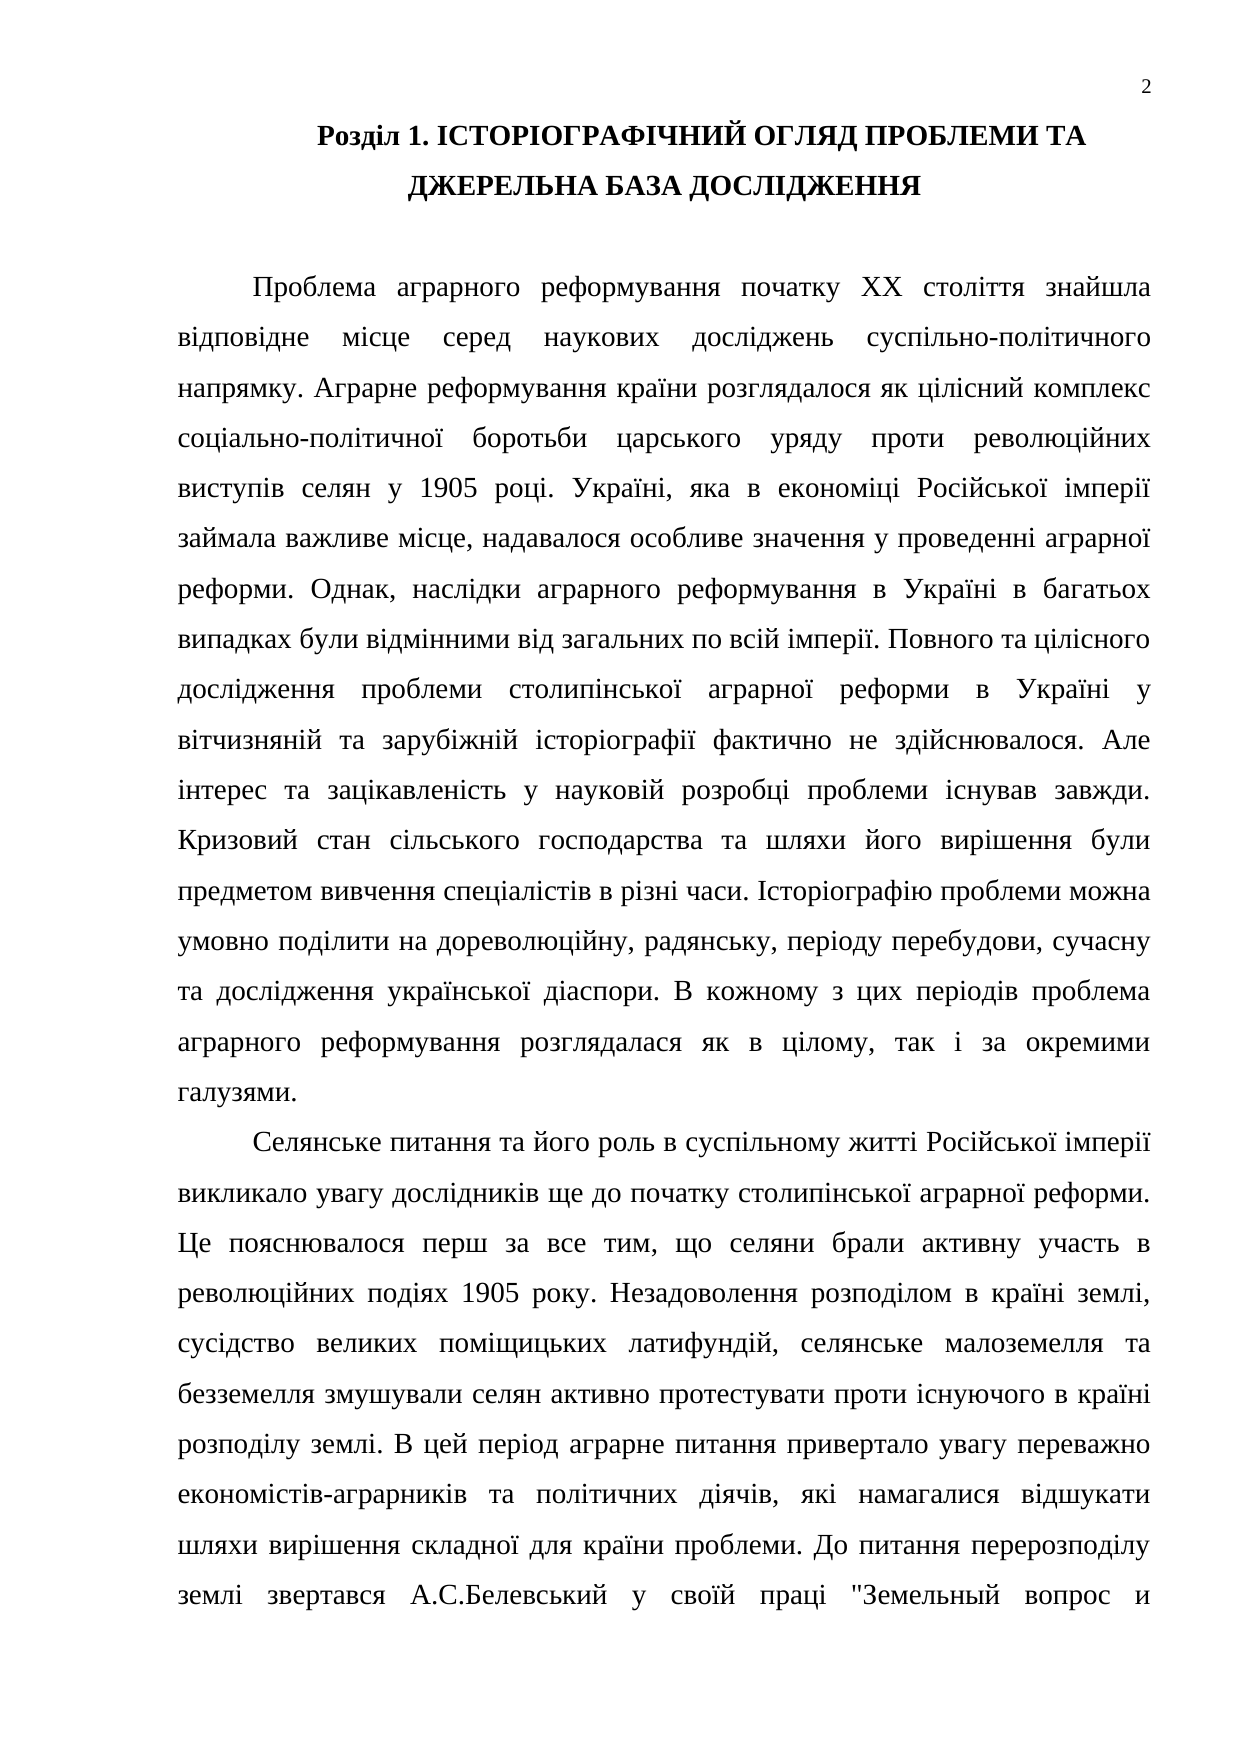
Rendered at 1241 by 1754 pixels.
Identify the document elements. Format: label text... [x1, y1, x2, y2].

title Розділ 1. ІСТОРІОГРАФІЧНИЙ ОГЛЯД ПРОБЛЕМИ ТА ДЖЕРЕЛЬНА БАЗА ДОСЛІДЖЕННЯ [177, 118, 1152, 202]
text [177, 1124, 1152, 1611]
text Проблема аграрного реформування початку ХХ століття знайшла відповідне місце серед наукових досліджень суспільно-політичного напрямку. Аграрне реформування країни розглядалося як цілісний комплекс соціально-політичної боротьби царського уряду проти революційних виступів селян у 1905 році. Україні, яка в економіці Російської імперії займала важливе місце, надавалося особливе значення у проведенні аграрної реформи. Однак, наслідки аграрного реформування в Україні в багатьох випадках були відмінними від загальних по всій імперії. Повного та цілісного дослідження проблеми столипінської аграрної реформи в Україні у вітчизняній та зарубіжній історіографії фактично не здійснювалося. Але інтерес та зацікавленість у науковій розробці проблеми існував завжди. Кризовий стан сільського господарства та шляхи його вирішення були предметом вивчення спеціалістів в різні часи. Історіографію проблеми можна умовно поділити на дореволюційну, радянську, періоду перебудови, сучасну та дослідження української діаспори. В кожному з цих періодів проблема аграрного реформування розглядалася як в цілому, так і за окремими галузями. [177, 269, 1152, 1108]
